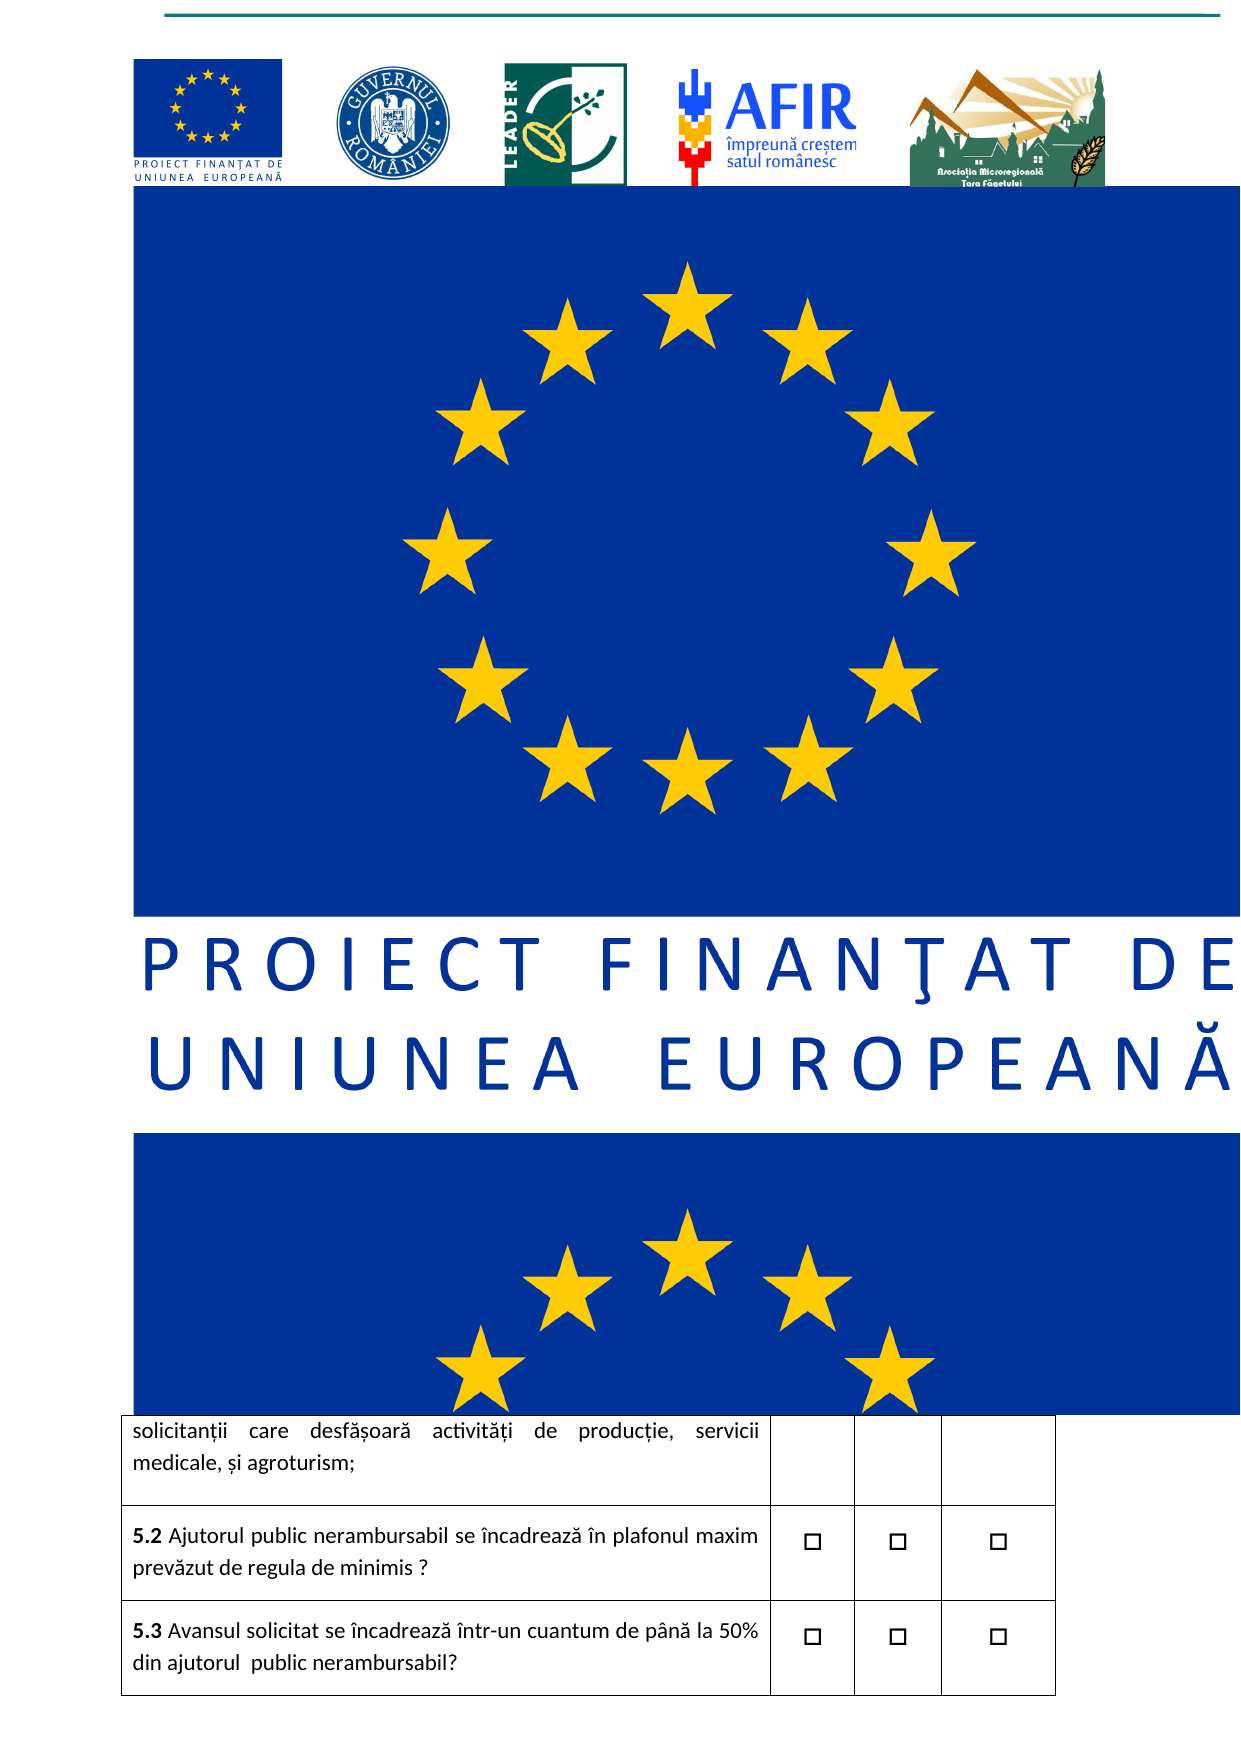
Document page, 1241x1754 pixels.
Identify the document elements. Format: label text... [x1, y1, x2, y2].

picture [133, 58, 1241, 1415]
table_cell [942, 1601, 1055, 1695]
table_cell [771, 1416, 854, 1505]
table_cell [855, 1506, 941, 1600]
table_cell 5.3 Avansul solicitat se încadrează într-un cuantum de până la 50% din ajutorul public nerambursabil? [122, 1601, 770, 1695]
table_cell [855, 1416, 941, 1505]
table_cell [855, 1601, 941, 1695]
table_cell 5.1 Planul financiar este corect completat şi respectă gradul de intervenţie publică? Daca prin proiect s-au propus activitati aferente mai multor coduri CAEN, cu intensități diferite (70%, respectiv 90%), proiectul a primit intensitatea in procent de 70% din valoarea eligibila a Cererii de Finantare? a) Intensitatea sprijinului public nerambursabil este de 70% din valoarea eligibila a investitiei si un plafon maxim al sprijinului nerambursabil/proiect de 51.220,64 de euro/beneficiar (în urma primului raport de selectie din 11.07.2019). b) Intensitatea sprijinului public nerambursabil poate fi de 90% din valoarea eligibila a investitiei si un plafon maxim al sprijinului nerambursabil/proiect de 51.220,64 de euro/beneficiar: pentru solicitanții care desfășoară activități de producție, servicii medicale, și agroturism; [122, 1416, 770, 1505]
picture [908, 69, 1105, 185]
table_cell 5.2 Ajutorul public nerambursabil se încadrează în plafonul maxim prevăzut de regula de minimis ? [122, 1506, 770, 1600]
table_cell [942, 1416, 1055, 1505]
table_cell [771, 1506, 854, 1600]
table_cell [942, 1506, 1055, 1600]
table_cell [771, 1601, 854, 1695]
